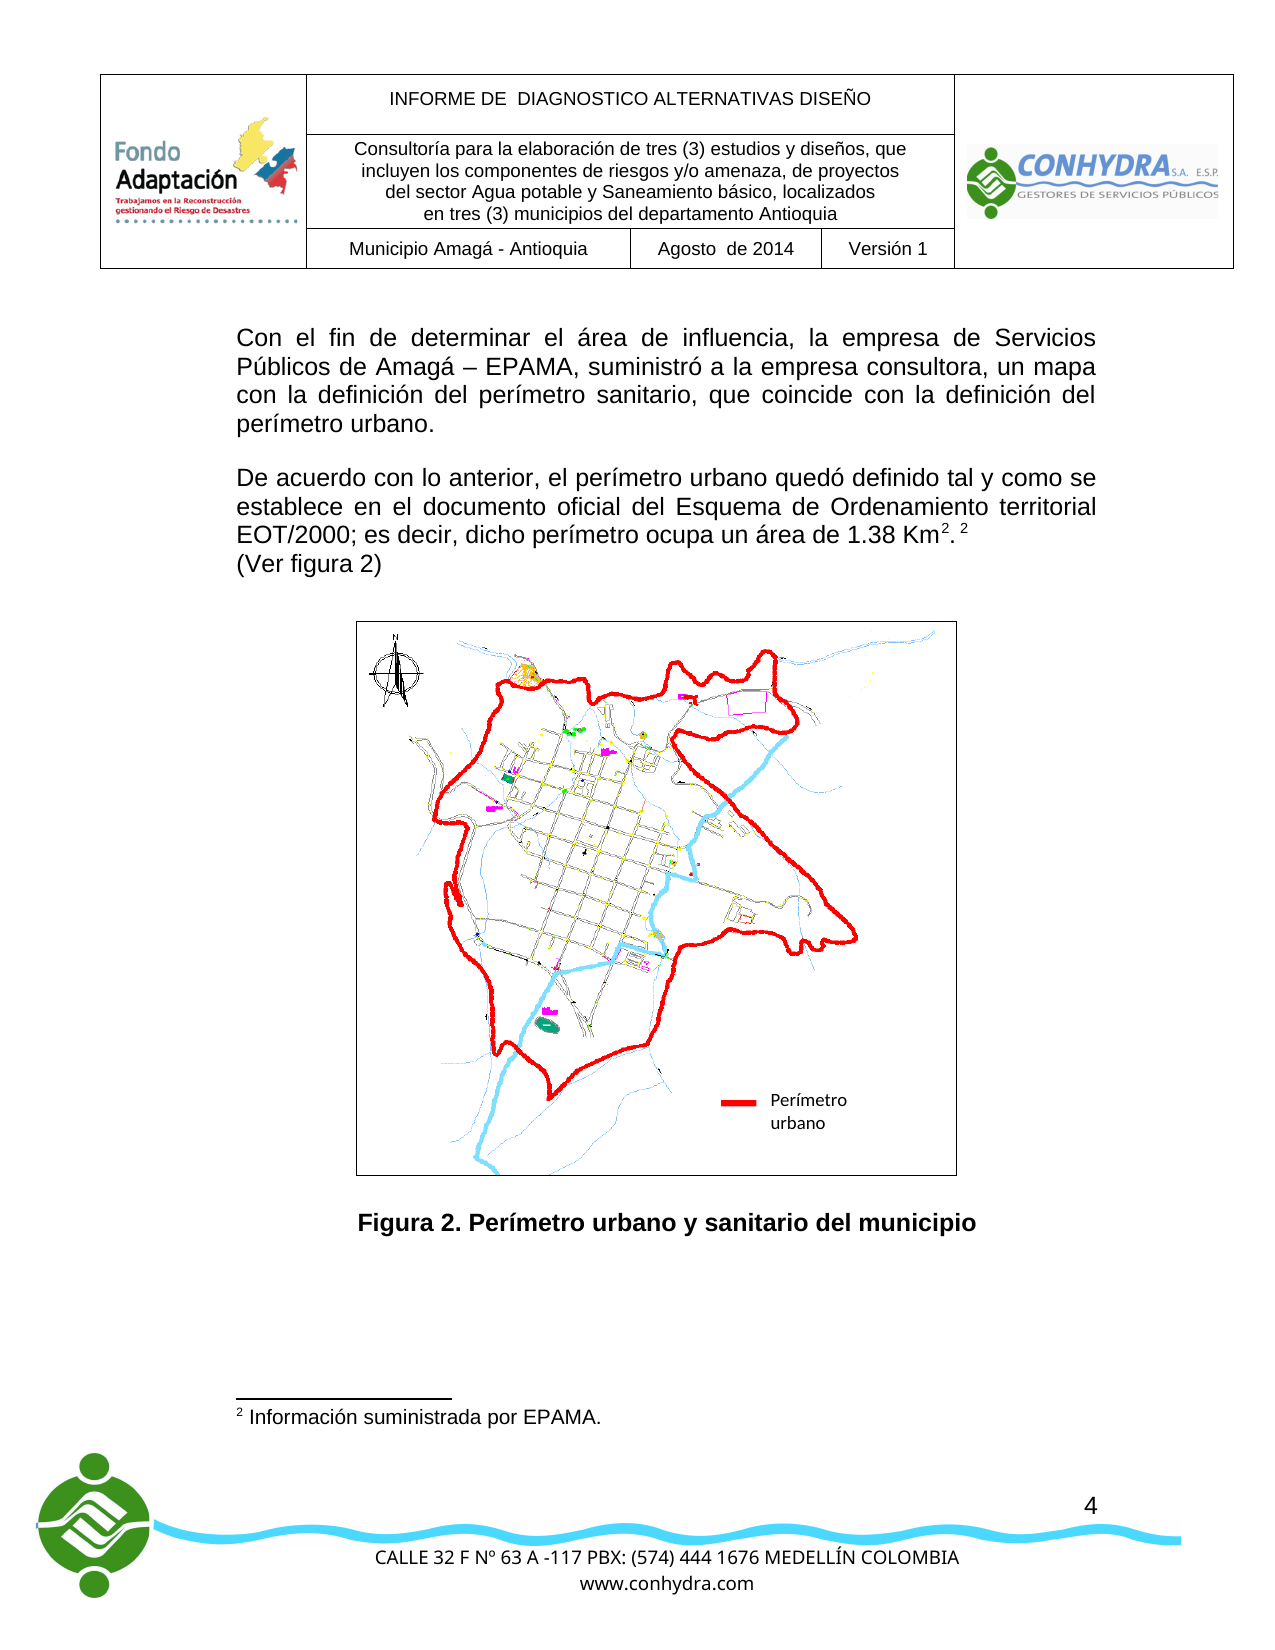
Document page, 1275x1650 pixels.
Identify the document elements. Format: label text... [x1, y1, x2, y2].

picture [357, 622, 956, 1175]
picture [153, 1519, 1182, 1546]
table_header [343, 619, 992, 1207]
picture [115, 111, 298, 224]
text Con el fin de determinar el área de influencia, la empresa de Servicios Públicos de Amagá – EPAMA, suministró a la empresa consultora, un mapa con la definición del perímetro sanitario, que coincide con la definición del perímetro urbano. [236, 323, 1098, 438]
text De acuerdo con lo anterior, el perímetro urbano quedó definido tal y como se establece en el documento oficial del Esquema de Ordenamiento territorial EOT/2000; es decir, dicho perímetro ocupa un área de 1.38 Km2. (Ver figura 2) [236, 463, 1098, 578]
picture [35, 1447, 150, 1598]
table_cell Figura 2. Perímetro urbano y sanitario del municipio [343, 1208, 992, 1261]
picture [967, 144, 1219, 219]
